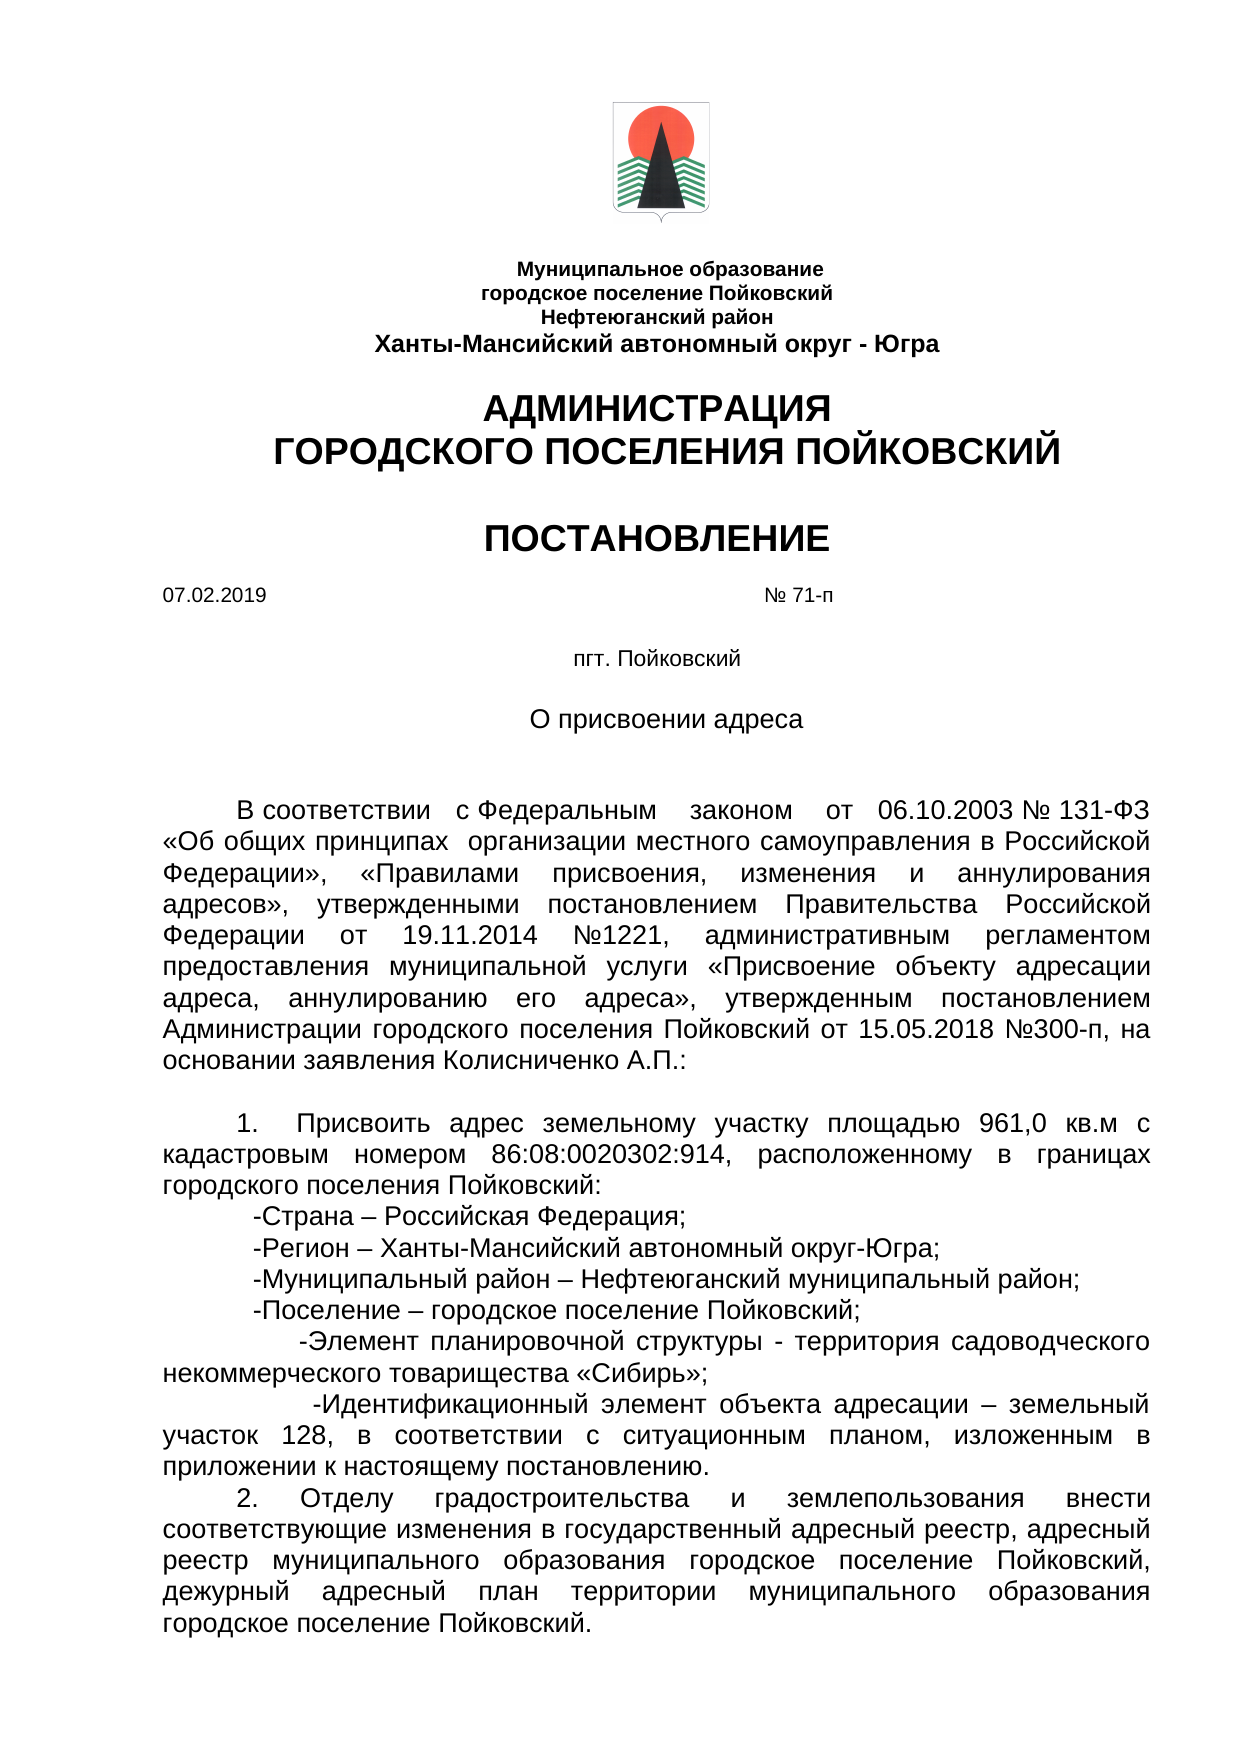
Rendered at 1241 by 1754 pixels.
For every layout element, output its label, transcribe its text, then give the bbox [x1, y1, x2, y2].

text -Страна – Российская Федерация; [162, 1200, 1152, 1232]
text 1. Присвоить адрес земельному участку площадью 961,0 кв.м с кадастровым номером 86:08:0020302:914, расположенному в границах городского поселения Пойковский: [162, 1107, 1152, 1200]
text -Муниципальный район – Нефтеюганский муниципальный район; [162, 1263, 1152, 1294]
text В соответствии с Федеральным законом от 06.10.2003 № 131-ФЗ «Об общих принципах организации местного самоуправления в Российской Федерации», «Правилами присвоения, изменения и аннулирования адресов», утвержденными постановлением Правительства Российской Федерации от 19.11.2014 №1221, административным регламентом предоставления муниципальной услуги «Присвоение объекту адресации адреса, аннулированию его адреса», утвержденным постановлением Администрации городского поселения Пойковский от 15.05.2018 №300-п, на основании заявления Колисниченко А.П.: [162, 794, 1152, 1075]
text -Элемент планировочной структуры - территория садоводческого некоммерческого товарищества «Сибирь»; [162, 1325, 1152, 1388]
text ПОСТАНОВЛЕНИЕ [162, 516, 1152, 559]
text пгт. Пойковский [162, 645, 1152, 672]
text -Идентификационный элемент объекта адресации – земельный участок 128, в соответствии с ситуационным планом, изложенным в приложении к настоящему постановлению. [162, 1388, 1152, 1482]
picture [612, 101, 710, 224]
text 2. Отделу градостроительства и землепользования внести соответствующие изменения в государственный адресный реестр, адресный реестр муниципального образования городское поселение Пойковский, дежурный адресный план территории муниципального образования городское поселение Пойковский. [162, 1482, 1152, 1638]
text Нефтеюганский район [162, 305, 1152, 329]
text -Регион – Ханты-Мансийский автономный округ-Югра; [162, 1232, 1152, 1263]
text -Поселение – городское поселение Пойковский; [162, 1294, 1152, 1325]
text городское поселение Пойковский [162, 281, 1152, 305]
text ГОРОДСКОГО ПОСЕЛЕНИЯ ПОЙКОВСКИЙ [162, 429, 1152, 473]
text О присвоении адреса [162, 703, 1152, 734]
text Муниципальное образование [162, 257, 1152, 281]
text АДМИНИСТРАЦИЯ [162, 386, 1152, 429]
text Ханты-Мансийский автономный округ - Югра [162, 329, 1152, 358]
text 07.02.2019 № 71-п [162, 583, 1152, 607]
